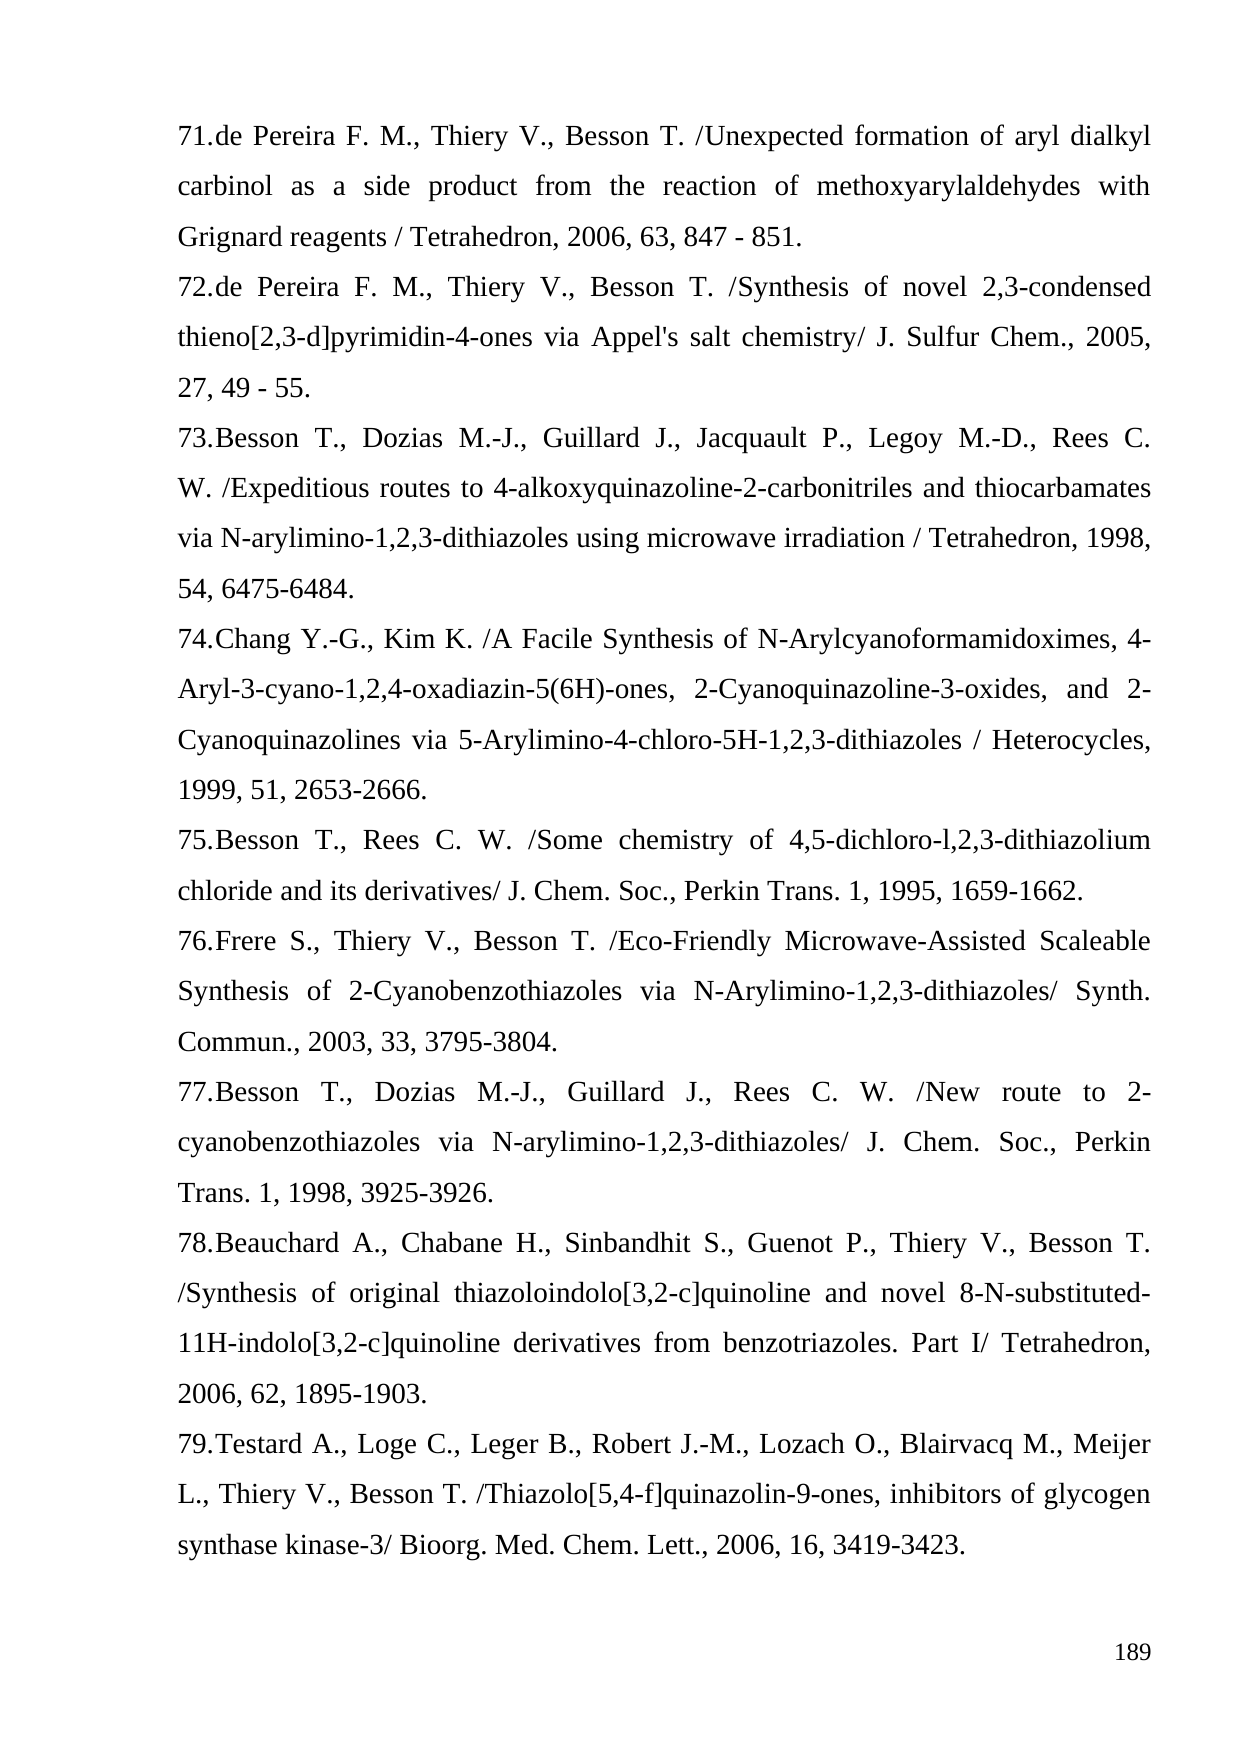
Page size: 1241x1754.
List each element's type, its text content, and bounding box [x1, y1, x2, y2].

list Testard A., Loge C., Leger B., Robert J.-M., Lozach O., Blairvacq M., Meijer L., Thiery V., Besson T. /Thiazolo[5,4-f]quinazolin-9-ones, inhibitors of glycogen synthase kinase-3/ Bioorg. Med. Chem. Lett., 2006, 16, 3419-3423. [177, 1426, 1152, 1560]
list Besson T., Rees C. W. /Some chemistry of 4,5-dichloro-l,2,3-dithiazolium chloride and its derivatives/ J. Chem. Soc., Perkin Trans. 1, 1995, 1659-1662. [177, 822, 1152, 906]
list de Pereira F. M., Thiery V., Besson T. /Unexpected formation of aryl dialkyl carbinol as a side product from the reaction of methoxyarylaldehydes with Grignard reagents / Tetrahedron, 2006, 63, 847 - 851. [177, 118, 1152, 252]
list de Pereira F. M., Thiery V., Besson T. /Synthesis of novel 2,3-condensed thieno[2,3-d]pyrimidin-4-ones via Appel's salt chemistry/ J. Sulfur Chem., 2005, 27, 49 - 55. [177, 269, 1152, 403]
list Chang Y.-G., Kim K. /A Facile Synthesis of N-Arylcyanoformamidoximes, 4-Aryl-3-cyano-1,2,4-oxadiazin-5(6H)-ones, 2-Cyanoquinazoline-3-oxides, and 2-Cyanoquinazolines via 5-Arylimino-4-chloro-5H-1,2,3-dithiazoles / Heterocycles, 1999, 51, 2653-2666. [177, 621, 1152, 806]
list Frere S., Thiery V., Besson T. /Eco-Friendly Microwave-Assisted Scaleable Synthesis of 2-Cyanobenzothiazoles via N-Arylimino-1,2,3-dithiazoles/ Synth. Commun., 2003, 33, 3795-3804. [177, 923, 1152, 1057]
list Besson T., Dozias M.-J., Guillard J., Rees C. W. /New route to 2-cyanobenzothiazoles via N-arylimino-1,2,3-dithiazoles/ J. Chem. Soc., Perkin Trans. 1, 1998, 3925-3926. [177, 1074, 1152, 1208]
list Beauchard A., Chabane H., Sinbandhit S., Guenot P., Thiery V., Besson T. /Synthesis of original thiazoloindolo[3,2-c]quinoline and novel 8-N-substituted-11H-indolo[3,2-c]quinoline derivatives from benzotriazoles. Part I/ Tetrahedron, 2006, 62, 1895-1903. [177, 1225, 1152, 1409]
list Besson T., Dozias M.-J., Guillard J., Jacquault P., Legoy M.-D., Rees C. W. /Expeditious routes to 4-alkoxyquinazoline-2-carbonitriles and thiocarbamates via N-arylimino-1,2,3-dithiazoles using microwave irradiation / Tetrahedron, 1998, 54, 6475-6484. [177, 420, 1152, 604]
